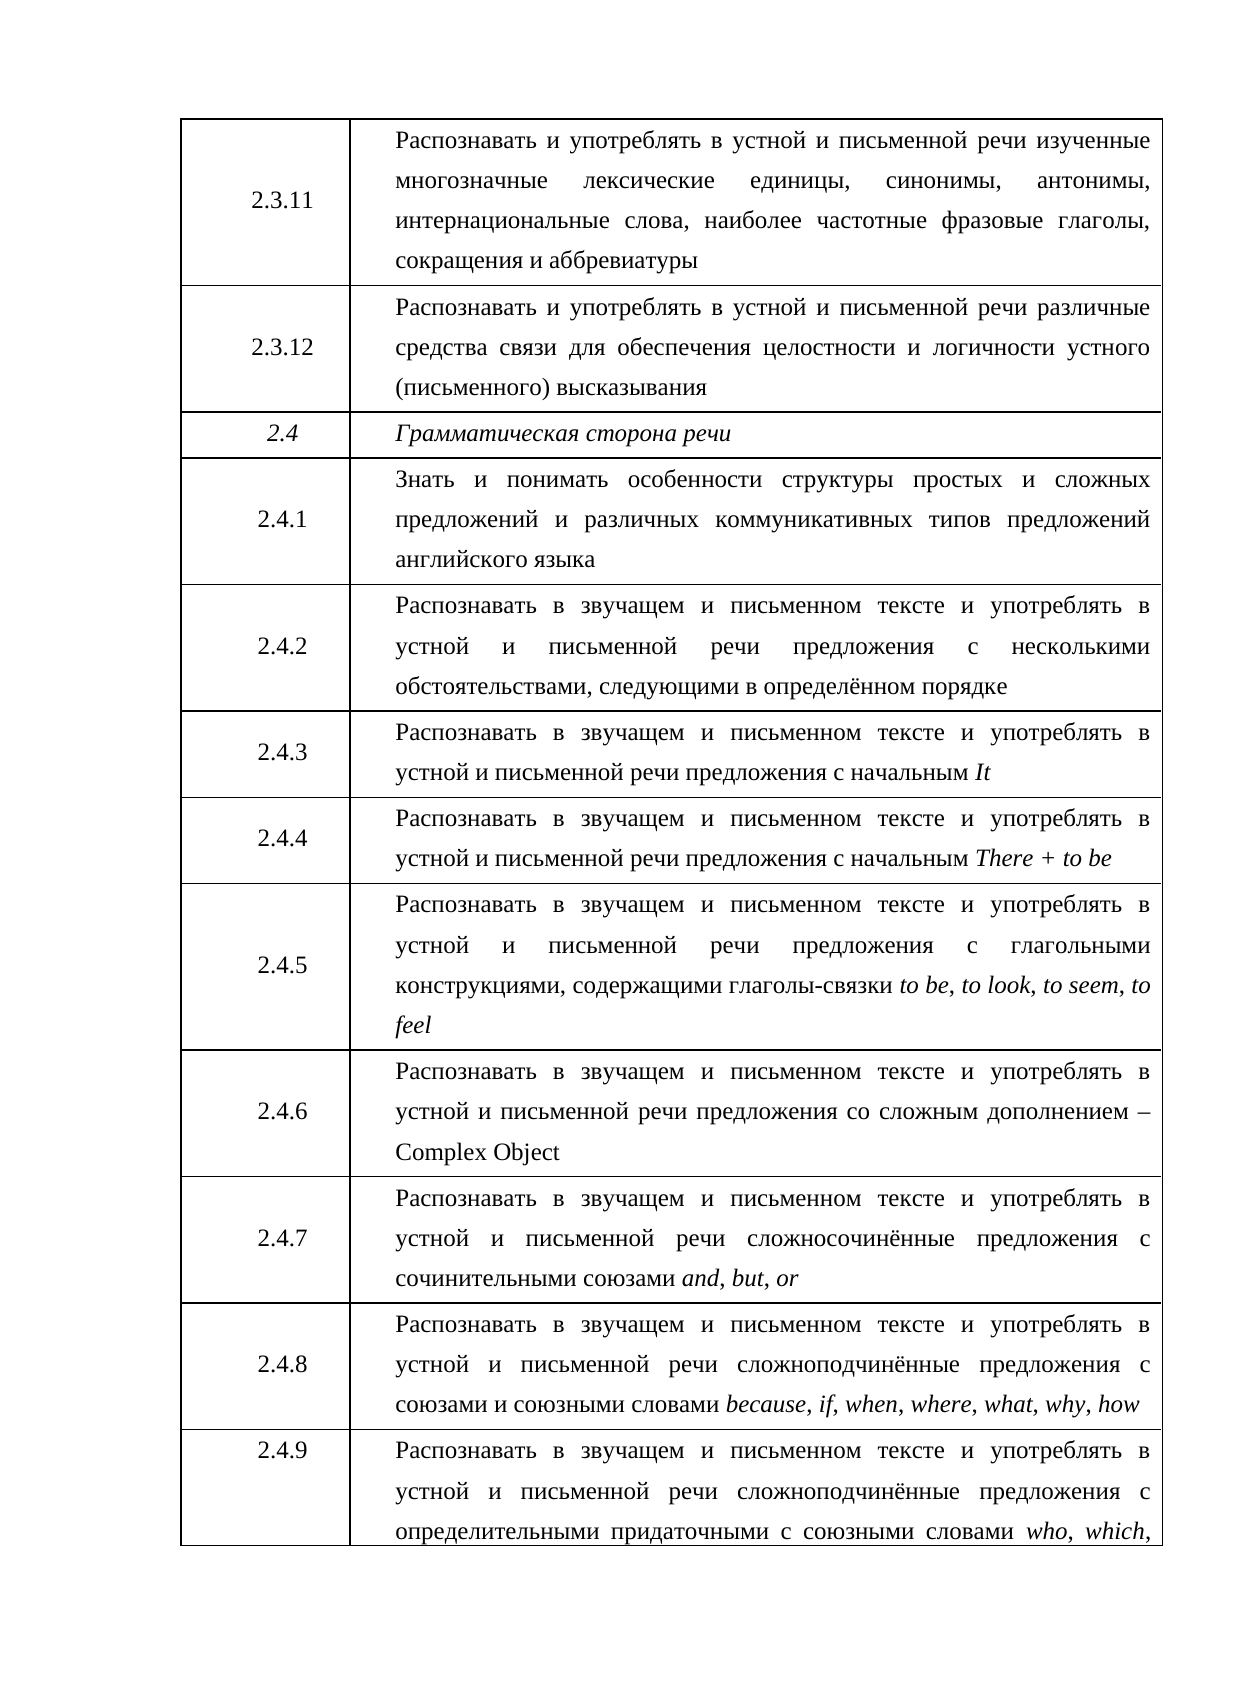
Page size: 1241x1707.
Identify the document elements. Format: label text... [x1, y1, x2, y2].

table_cell 2.4.2 [182, 585, 349, 710]
table_cell 2.4.8 [182, 1304, 349, 1429]
table_cell Распознавать и употреблять в устной и письменной речи изученные многозначные лексические единицы, синонимы, антонимы, интернациональные слова, наиболее частотные фразовые глаголы, сокращения и аббревиатуры [351, 120, 1162, 285]
table_cell Грамматическая сторона речи [351, 411, 1162, 457]
table_cell 2.4.3 [182, 712, 349, 796]
table_cell Распознавать в звучащем и письменном тексте и употреблять в устной и письменной речи предложения с начальным There + to be [351, 796, 1162, 883]
table_cell 2.4.9 [182, 1430, 349, 1545]
table_cell 2.4.4 [182, 798, 349, 883]
table_cell 2.3.11 [182, 120, 349, 285]
table_cell Знать и понимать особенности структуры простых и сложных предложений и различных коммуникативных типов предложений английского языка [351, 457, 1162, 584]
table_cell Распознавать в звучащем и письменном тексте и употреблять в устной и письменной речи предложения с глагольными конструкциями, содержащими глаголы-связки to be, to look, to seem, to feel [351, 883, 1162, 1049]
table_cell 2.4.6 [182, 1051, 349, 1176]
table_cell 2.4.7 [182, 1177, 349, 1302]
table_cell Распознавать в звучащем и письменном тексте и употреблять в устной и письменной речи предложения cо сложным дополнением – Complex Object [351, 1049, 1162, 1176]
table_cell Распознавать в звучащем и письменном тексте и употреблять в устной и письменной речи сложносочинённые предложения с сочинительными союзами and, but, or [351, 1176, 1162, 1302]
table_cell 2.3.12 [182, 286, 349, 411]
table_cell Распознавать и употреблять в устной и письменной речи различные средства связи для обеспечения целостности и логичности устного (письменного) высказывания [351, 285, 1162, 411]
table_cell 2.4.5 [182, 884, 349, 1049]
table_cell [351, 1429, 1162, 1545]
table_cell 2.4 [182, 413, 349, 457]
table_cell Распознавать в звучащем и письменном тексте и употреблять в устной и письменной речи сложноподчинённые предложения с союзами и союзными словами because, if, when, where, what, why, how [351, 1302, 1162, 1429]
table_cell Распознавать в звучащем и письменном тексте и употреблять в устной и письменной речи предложения с начальным It [351, 710, 1162, 796]
table_cell 2.4.1 [182, 459, 349, 584]
table_cell Распознавать в звучащем и письменном тексте и употреблять в устной и письменной речи предложения с несколькими обстоятельствами, следующими в определённом порядке [351, 584, 1162, 710]
